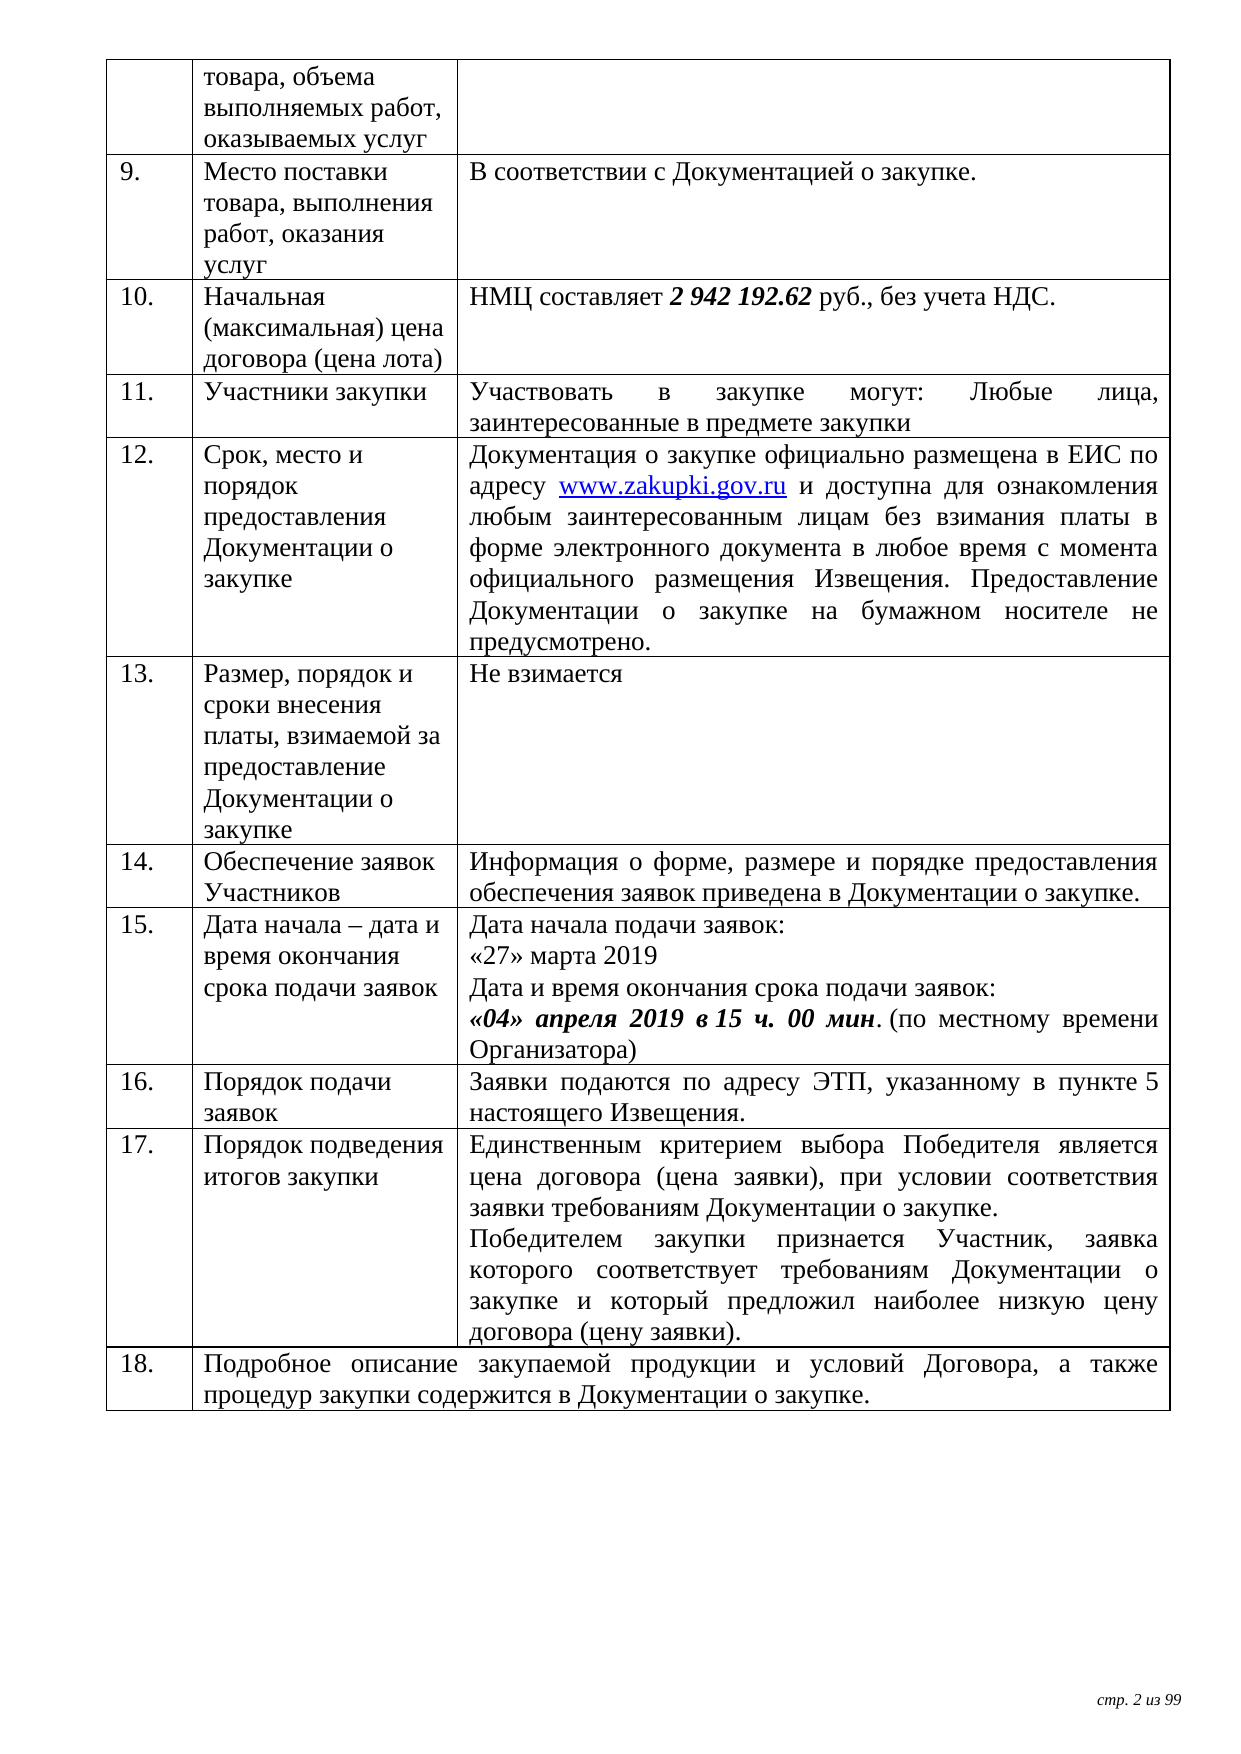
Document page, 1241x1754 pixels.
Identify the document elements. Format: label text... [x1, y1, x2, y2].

table_cell Размер, порядок и сроки внесения платы, взимаемой за предоставление Документации о закупке [193, 657, 457, 844]
table_cell [107, 375, 192, 437]
table_cell [107, 657, 192, 844]
table_cell Обеспечение заявок Участников [193, 845, 457, 907]
table_cell Подробное описание закупаемой продукции и условий Договора, а также процедур закупки содержится в Документации о закупке. [193, 1348, 1169, 1410]
table_cell Документация о закупке официально размещена в ЕИС по адресу www.zakupki.gov.ru и доступна для ознакомления любым заинтересованным лицам без взимания платы в форме электронного документа в любое время с момента официального размещения Извещения. Предоставление Документации о закупке на бумажном носителе не предусмотрено. [458, 438, 1169, 656]
table_cell Не взимается [458, 657, 1169, 844]
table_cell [458, 155, 1169, 279]
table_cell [193, 60, 457, 153]
table_cell [107, 1065, 192, 1127]
table_cell Порядок подведения итогов закупки [193, 1129, 457, 1346]
table_cell Участвовать в закупке могут: Любые лица, заинтересованные в предмете закупки [458, 375, 1169, 437]
table_cell Место поставки товара, выполнения работ, оказания услуг [193, 155, 457, 279]
table_cell Единственным критерием выбора Победителя является цена договора (цена заявки), при условии соответствия заявки требованиям Документации о закупке. Победителем закупки признается Участник, заявка которого соответствует требованиям Документации о закупке и который предложил наиболее низкую цену договора (цену заявки). [458, 1129, 1169, 1346]
table_cell [107, 845, 192, 907]
table_cell [107, 60, 192, 153]
table_cell [107, 438, 192, 656]
table_cell Дата начала – дата и время окончания срока подачи заявок [193, 908, 457, 1064]
table_cell [107, 1129, 192, 1346]
table_cell [107, 908, 192, 1064]
table_cell [107, 1348, 192, 1410]
table_cell Порядок подачи заявок [193, 1065, 457, 1127]
table_cell Участники закупки [193, 375, 457, 437]
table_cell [458, 60, 1169, 153]
table_cell [107, 280, 192, 374]
table_cell Дата начала подачи заявок: «27» марта 2019 Дата и время окончания срока подачи заявок: «04» апреля 2019 в 15 ч. 00 мин. (по местному времени Организатора) [458, 908, 1169, 1064]
table_cell Начальная (максимальная) цена договора (цена лота) [193, 280, 457, 374]
table_cell Заявки подаются по адресу ЭТП, указанному в пункте 5 настоящего Извещения. [458, 1065, 1169, 1127]
table_cell НМЦ составляет 2 942 192.62 руб., без учета НДС. [458, 280, 1169, 374]
table_cell Срок, место и порядок предоставления Документации о закупке [193, 438, 457, 656]
table_cell Информация о форме, размере и порядке предоставления обеспечения заявок приведена в Документации о закупке. [458, 845, 1169, 907]
table_cell [107, 155, 192, 279]
